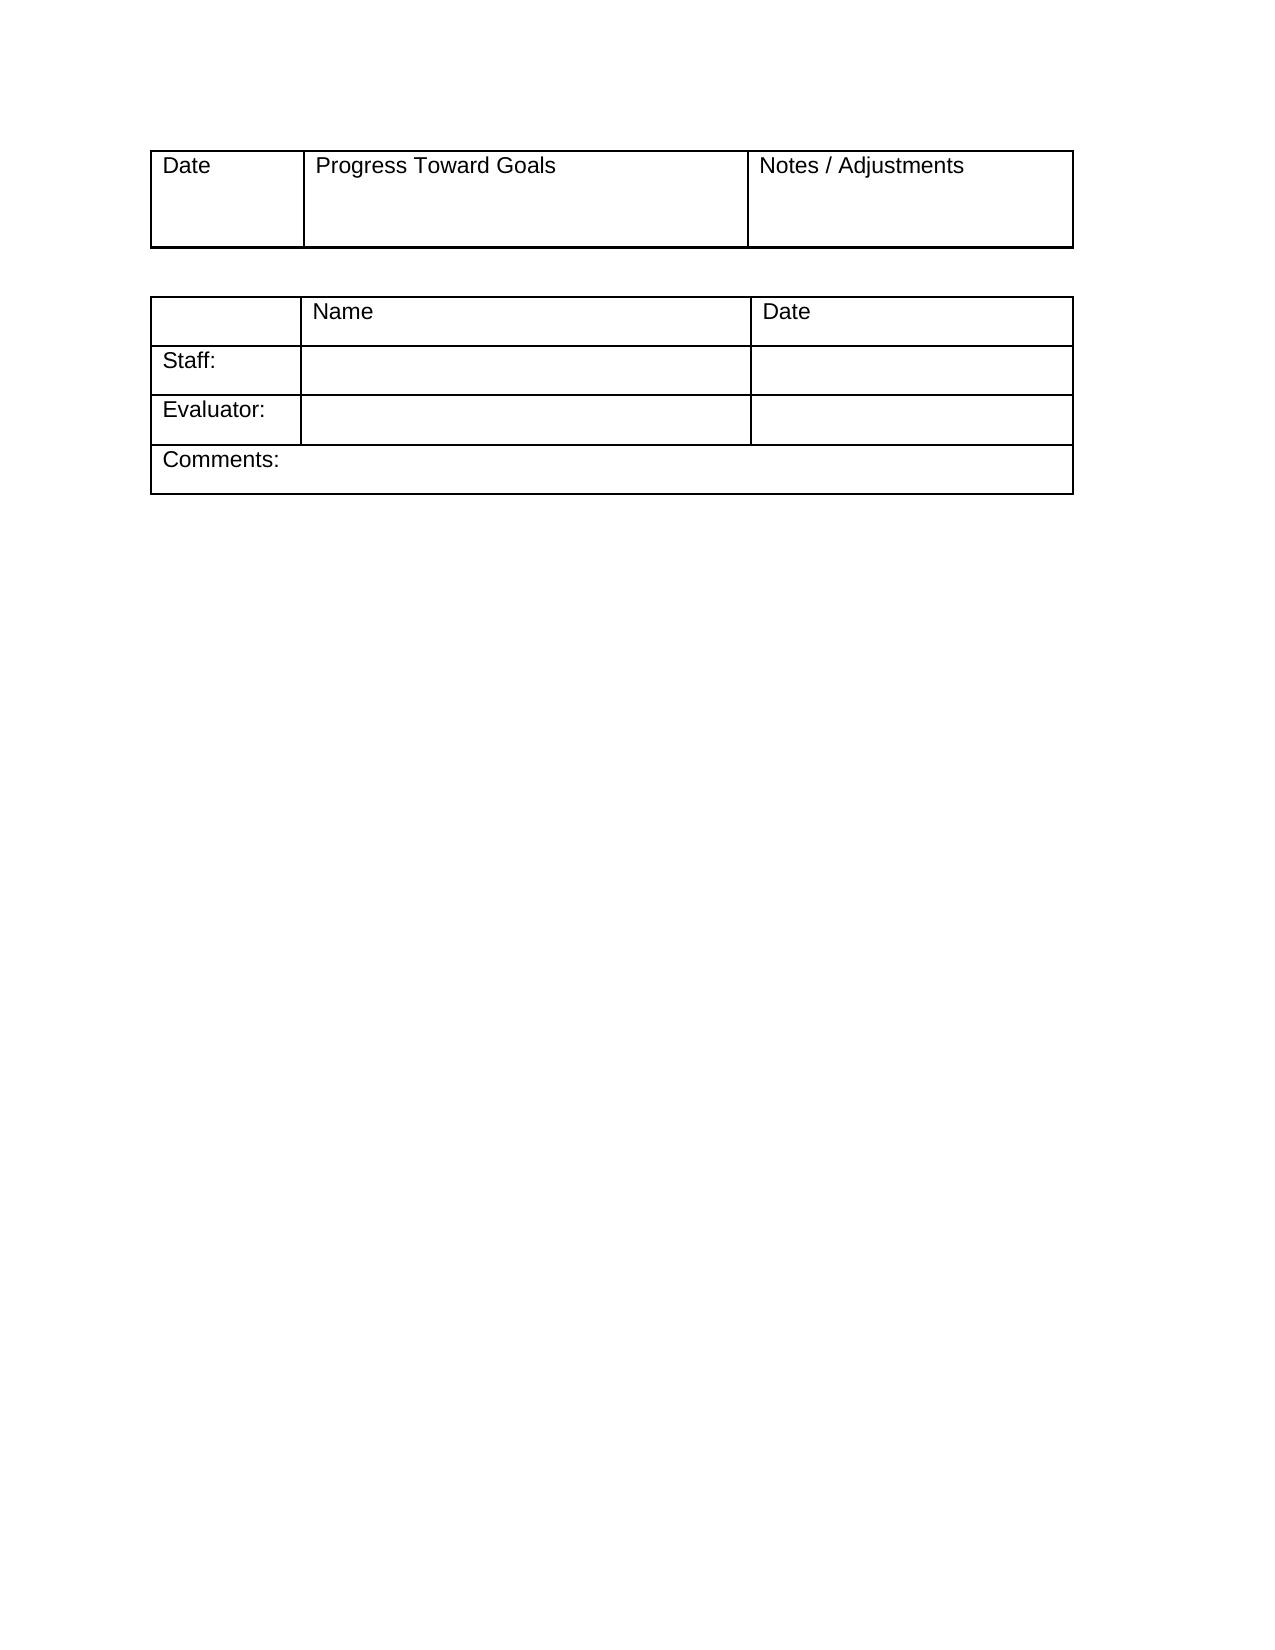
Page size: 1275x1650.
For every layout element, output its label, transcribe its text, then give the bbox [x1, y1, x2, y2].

table_cell Comments: [152, 446, 1072, 493]
table_cell [752, 396, 1072, 443]
table_header Date [152, 152, 303, 246]
table_header Notes / Adjustments [749, 152, 1072, 246]
table_header [152, 298, 300, 345]
table_header Name [302, 298, 750, 345]
table_header Date [752, 298, 1072, 345]
table_cell Staff: [152, 347, 300, 394]
table_cell [752, 347, 1072, 394]
table_cell Evaluator: [152, 396, 300, 443]
table_header Progress Toward Goals [305, 152, 747, 246]
table_cell [302, 396, 750, 443]
table_cell [302, 347, 750, 394]
